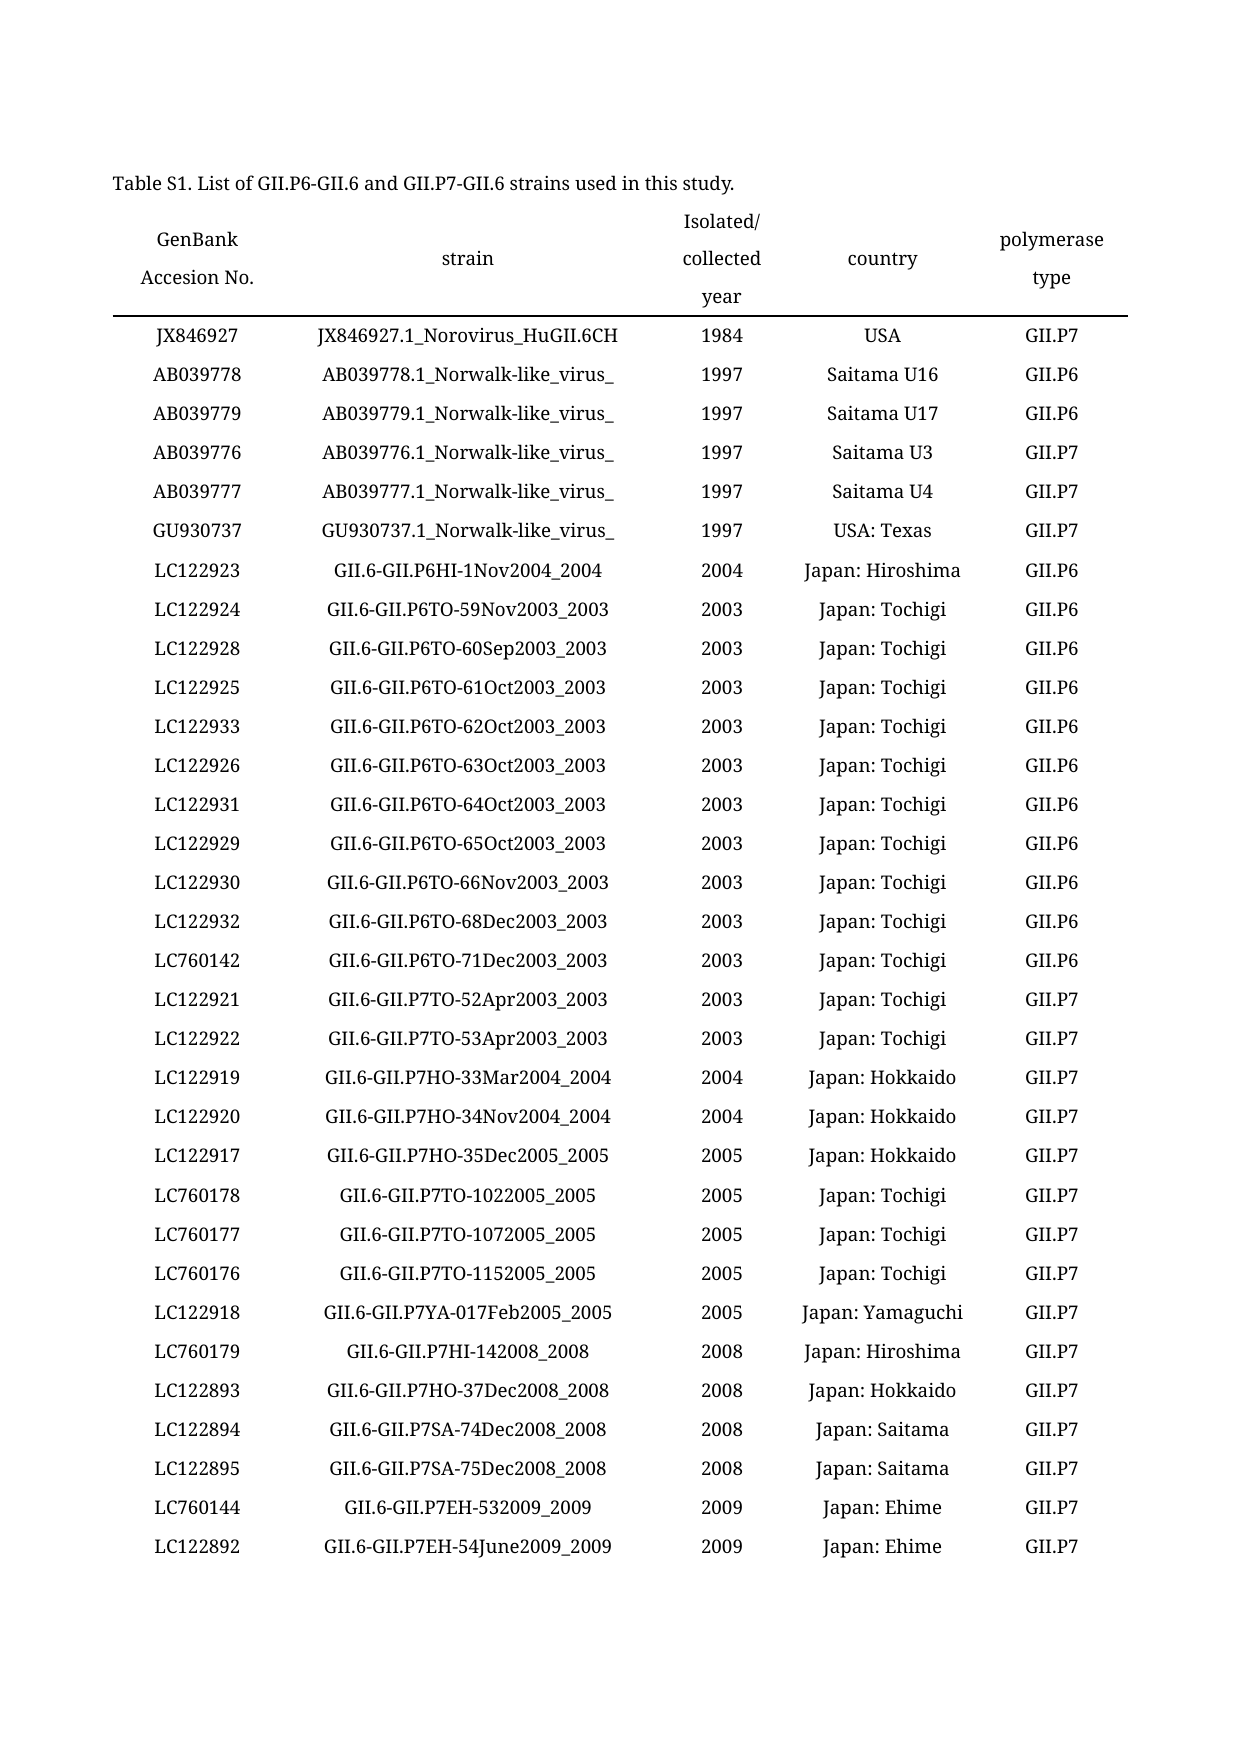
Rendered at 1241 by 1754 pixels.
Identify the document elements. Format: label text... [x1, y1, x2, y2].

table_cell 2003 [654, 1018, 789, 1057]
table_cell GII.6-GII.P6TO-61Oct2003_2003 [282, 667, 654, 706]
table_cell Japan: Ehime [789, 1526, 976, 1565]
table_cell GII.P7 [976, 510, 1128, 549]
table_cell Japan: Tochigi [789, 862, 976, 901]
table_cell GII.P7 [976, 1526, 1128, 1565]
table_cell GII.6-GII.P6TO-59Nov2003_2003 [282, 589, 654, 627]
table_cell GII.6-GII.P6TO-65Oct2003_2003 [282, 823, 654, 862]
table_cell Japan: Tochigi [789, 1018, 976, 1057]
table_cell Japan: Hokkaido [789, 1057, 976, 1096]
table_cell GII.P7 [976, 1214, 1128, 1252]
table_header country [789, 202, 976, 314]
table_cell GII.6-GII.P7HO-37Dec2008_2008 [282, 1370, 654, 1409]
table_cell AB039777 [113, 471, 282, 510]
table_cell GII.6-GII.P6TO-60Sep2003_2003 [282, 628, 654, 667]
table_cell 2005 [654, 1253, 789, 1292]
table_cell GU930737 [113, 510, 282, 549]
table_cell GII.6-GII.P7HO-34Nov2004_2004 [282, 1096, 654, 1135]
table_cell LC122922 [113, 1018, 282, 1057]
text Table S1. List of GII.P6-GII.6 and GII.P7-GII.6 strains used in this study. [112, 164, 1128, 202]
table_cell LC122929 [113, 823, 282, 862]
table_cell LC122895 [113, 1448, 282, 1487]
table_cell Japan: Tochigi [789, 784, 976, 823]
table_cell LC760142 [113, 940, 282, 979]
table_cell Japan: Hiroshima [789, 1331, 976, 1370]
table_cell GII.P7 [976, 1448, 1128, 1487]
table_cell Japan: Tochigi [789, 1174, 976, 1213]
table_cell GII.6-GII.P7TO-1022005_2005 [282, 1174, 654, 1213]
table_cell 2003 [654, 823, 789, 862]
table_cell GII.P6 [976, 823, 1128, 862]
table_cell Japan: Yamaguchi [789, 1292, 976, 1331]
table_cell GII.P7 [976, 1174, 1128, 1213]
table_cell AB039779 [113, 393, 282, 432]
table_cell GII.P7 [976, 317, 1128, 354]
table_cell JX846927.1_Norovirus_HuGII.6CH [282, 317, 654, 354]
table_cell Saitama U4 [789, 471, 976, 510]
table_cell AB039777.1_Norwalk-like_virus_ [282, 471, 654, 510]
table_cell 2004 [654, 549, 789, 588]
table_cell GII.6-GII.P6TO-68Dec2003_2003 [282, 901, 654, 940]
table_cell Japan: Hokkaido [789, 1096, 976, 1135]
table_cell 2003 [654, 745, 789, 784]
table_cell 2003 [654, 589, 789, 627]
table_cell Japan: Tochigi [789, 628, 976, 667]
table_cell LC122930 [113, 862, 282, 901]
table_cell GII.P7 [976, 1018, 1128, 1057]
table_cell Japan: Hokkaido [789, 1370, 976, 1409]
table_cell GII.6-GII.P6TO-64Oct2003_2003 [282, 784, 654, 823]
table_cell GII.P6 [976, 549, 1128, 588]
table_cell GII.6-GII.P7SA-75Dec2008_2008 [282, 1448, 654, 1487]
table_cell Japan: Tochigi [789, 706, 976, 745]
table_cell GII.P7 [976, 1096, 1128, 1135]
table_cell LC760177 [113, 1214, 282, 1252]
table_cell 2003 [654, 628, 789, 667]
table_cell 2009 [654, 1487, 789, 1526]
table_cell LC122931 [113, 784, 282, 823]
table_cell GII.6-GII.P7YA-017Feb2005_2005 [282, 1292, 654, 1331]
table_cell GII.P6 [976, 940, 1128, 979]
table_cell GII.P6 [976, 706, 1128, 745]
table_cell 2009 [654, 1526, 789, 1565]
table_cell USA: Texas [789, 510, 976, 549]
table_cell GII.6-GII.P7HO-35Dec2005_2005 [282, 1135, 654, 1174]
table_cell GII.P7 [976, 1135, 1128, 1174]
table_cell AB039778.1_Norwalk-like_virus_ [282, 354, 654, 393]
table_cell 2008 [654, 1331, 789, 1370]
table_cell Saitama U3 [789, 432, 976, 471]
table_cell Japan: Saitama [789, 1448, 976, 1487]
table_cell GII.P7 [976, 1253, 1128, 1292]
table_cell LC122932 [113, 901, 282, 940]
table_cell GII.P7 [976, 1292, 1128, 1331]
table_cell 2004 [654, 1096, 789, 1135]
table_cell AB039776 [113, 432, 282, 471]
table_cell GII.P6 [976, 784, 1128, 823]
table_cell 2003 [654, 667, 789, 706]
table_cell 1997 [654, 393, 789, 432]
table_cell GII.P7 [976, 1409, 1128, 1448]
table_cell Japan: Tochigi [789, 940, 976, 979]
table_cell LC122918 [113, 1292, 282, 1331]
table_cell 2005 [654, 1135, 789, 1174]
table_cell GII.P6 [976, 393, 1128, 432]
table_header Isolated/collected year [654, 202, 789, 314]
table_cell LC122920 [113, 1096, 282, 1135]
table_cell LC760179 [113, 1331, 282, 1370]
table_cell GII.6-GII.P6TO-63Oct2003_2003 [282, 745, 654, 784]
table_cell 2004 [654, 1057, 789, 1096]
table_cell 1984 [654, 317, 789, 354]
table_cell LC122921 [113, 979, 282, 1018]
table_cell 2005 [654, 1214, 789, 1252]
table_cell GII.P6 [976, 667, 1128, 706]
table_cell GII.P7 [976, 1487, 1128, 1526]
table_cell 2003 [654, 901, 789, 940]
table_cell 2008 [654, 1448, 789, 1487]
table_cell LC122926 [113, 745, 282, 784]
table_cell Japan: Hokkaido [789, 1135, 976, 1174]
table_cell LC122924 [113, 589, 282, 627]
table_header strain [282, 202, 654, 314]
table_cell LC122919 [113, 1057, 282, 1096]
table_cell LC760176 [113, 1253, 282, 1292]
table_cell Saitama U16 [789, 354, 976, 393]
table_cell AB039779.1_Norwalk-like_virus_ [282, 393, 654, 432]
table_cell LC122928 [113, 628, 282, 667]
table_cell Japan: Saitama [789, 1409, 976, 1448]
table_cell GII.6-GII.P6TO-66Nov2003_2003 [282, 862, 654, 901]
table_cell Japan: Ehime [789, 1487, 976, 1526]
table_cell GII.P6 [976, 901, 1128, 940]
table_cell LC122894 [113, 1409, 282, 1448]
table_cell GII.6-GII.P7TO-53Apr2003_2003 [282, 1018, 654, 1057]
table_cell GII.6-GII.P7EH-54June2009_2009 [282, 1526, 654, 1565]
table_cell 2003 [654, 706, 789, 745]
table_cell LC122893 [113, 1370, 282, 1409]
table_cell LC122892 [113, 1526, 282, 1565]
table_cell GII.P7 [976, 1331, 1128, 1370]
table_cell GII.P6 [976, 745, 1128, 784]
table_cell AB039776.1_Norwalk-like_virus_ [282, 432, 654, 471]
table_cell Japan: Tochigi [789, 1214, 976, 1252]
table_header polymerase type [976, 202, 1128, 314]
table_cell 2003 [654, 979, 789, 1018]
table_cell Japan: Tochigi [789, 589, 976, 627]
table_cell Japan: Tochigi [789, 823, 976, 862]
table_cell GII.P7 [976, 471, 1128, 510]
table_cell GII.P6 [976, 862, 1128, 901]
table_cell 2003 [654, 940, 789, 979]
table_cell USA [789, 317, 976, 354]
table_cell 2003 [654, 784, 789, 823]
table_cell Saitama U17 [789, 393, 976, 432]
table_cell 2005 [654, 1292, 789, 1331]
table_cell LC122917 [113, 1135, 282, 1174]
table_cell 2005 [654, 1174, 789, 1213]
table_cell GII.P7 [976, 1370, 1128, 1409]
table_cell Japan: Tochigi [789, 745, 976, 784]
table_cell Japan: Tochigi [789, 979, 976, 1018]
table_cell GII.6-GII.P7SA-74Dec2008_2008 [282, 1409, 654, 1448]
table_cell GU930737.1_Norwalk-like_virus_ [282, 510, 654, 549]
table_cell GII.6-GII.P7HI-142008_2008 [282, 1331, 654, 1370]
table_cell GII.6-GII.P6TO-62Oct2003_2003 [282, 706, 654, 745]
table_cell LC760144 [113, 1487, 282, 1526]
table_cell 1997 [654, 432, 789, 471]
table_header GenBank Accesion No. [113, 202, 282, 314]
table_cell GII.6-GII.P7EH-532009_2009 [282, 1487, 654, 1526]
table_cell 2003 [654, 862, 789, 901]
table_cell Japan: Tochigi [789, 901, 976, 940]
table_cell GII.6-GII.P6TO-71Dec2003_2003 [282, 940, 654, 979]
table_cell Japan: Tochigi [789, 1253, 976, 1292]
table_cell LC122925 [113, 667, 282, 706]
table_cell Japan: Tochigi [789, 667, 976, 706]
table_cell 1997 [654, 510, 789, 549]
table_cell AB039778 [113, 354, 282, 393]
table_cell GII.P6 [976, 589, 1128, 627]
table_cell GII.P7 [976, 432, 1128, 471]
table_cell GII.P6 [976, 354, 1128, 393]
table_cell GII.6-GII.P6HI-1Nov2004_2004 [282, 549, 654, 588]
table_cell 1997 [654, 471, 789, 510]
table_cell 2008 [654, 1370, 789, 1409]
table_cell GII.P7 [976, 1057, 1128, 1096]
table_cell GII.6-GII.P7TO-1072005_2005 [282, 1214, 654, 1252]
table_cell JX846927 [113, 317, 282, 354]
table_cell GII.6-GII.P7HO-33Mar2004_2004 [282, 1057, 654, 1096]
table_cell LC122923 [113, 549, 282, 588]
table_cell Japan: Hiroshima [789, 549, 976, 588]
table_cell GII.P7 [976, 979, 1128, 1018]
table_cell 2008 [654, 1409, 789, 1448]
table_cell 1997 [654, 354, 789, 393]
table_cell GII.6-GII.P7TO-52Apr2003_2003 [282, 979, 654, 1018]
table_cell LC122933 [113, 706, 282, 745]
table_cell GII.6-GII.P7TO-1152005_2005 [282, 1253, 654, 1292]
table_cell LC760178 [113, 1174, 282, 1213]
table_cell GII.P6 [976, 628, 1128, 667]
